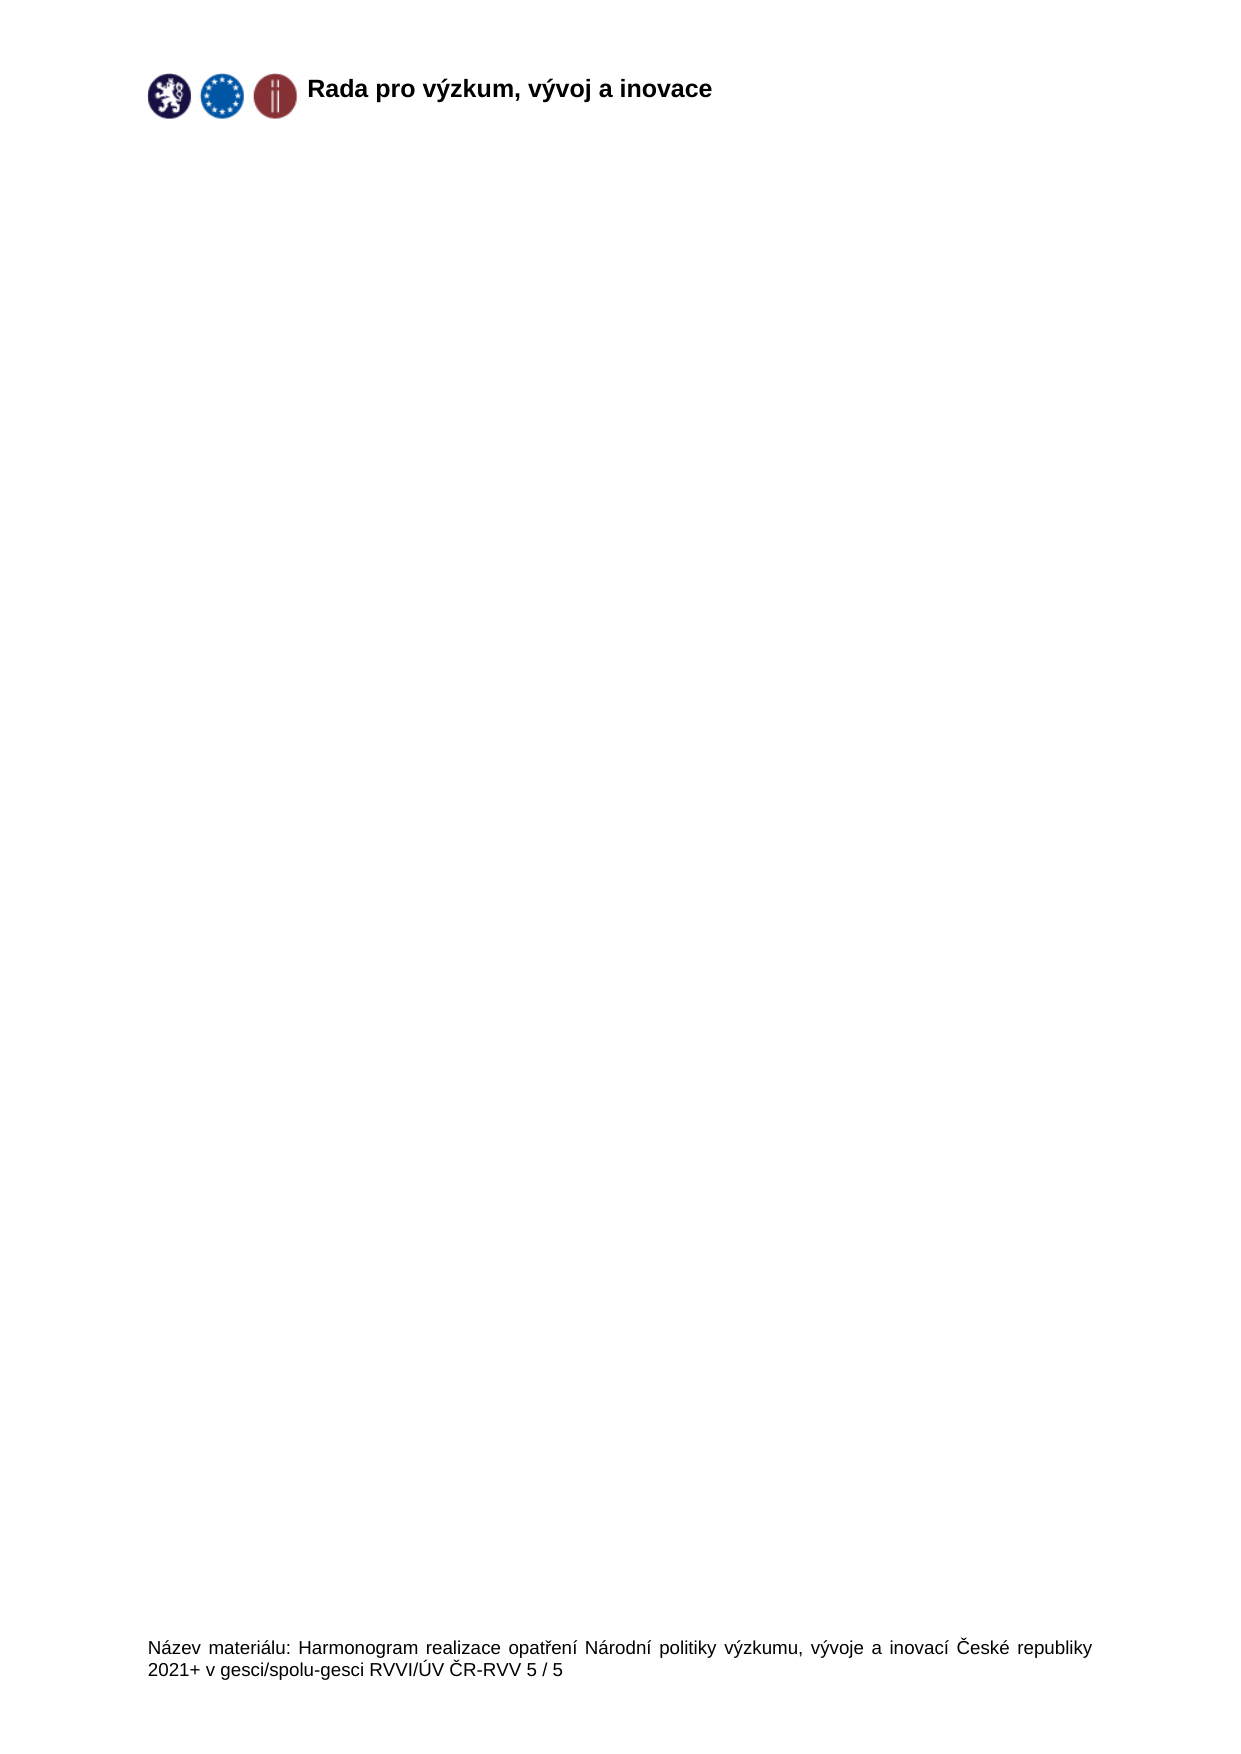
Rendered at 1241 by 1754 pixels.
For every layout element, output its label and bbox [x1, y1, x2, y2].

picture [147, 73, 298, 120]
